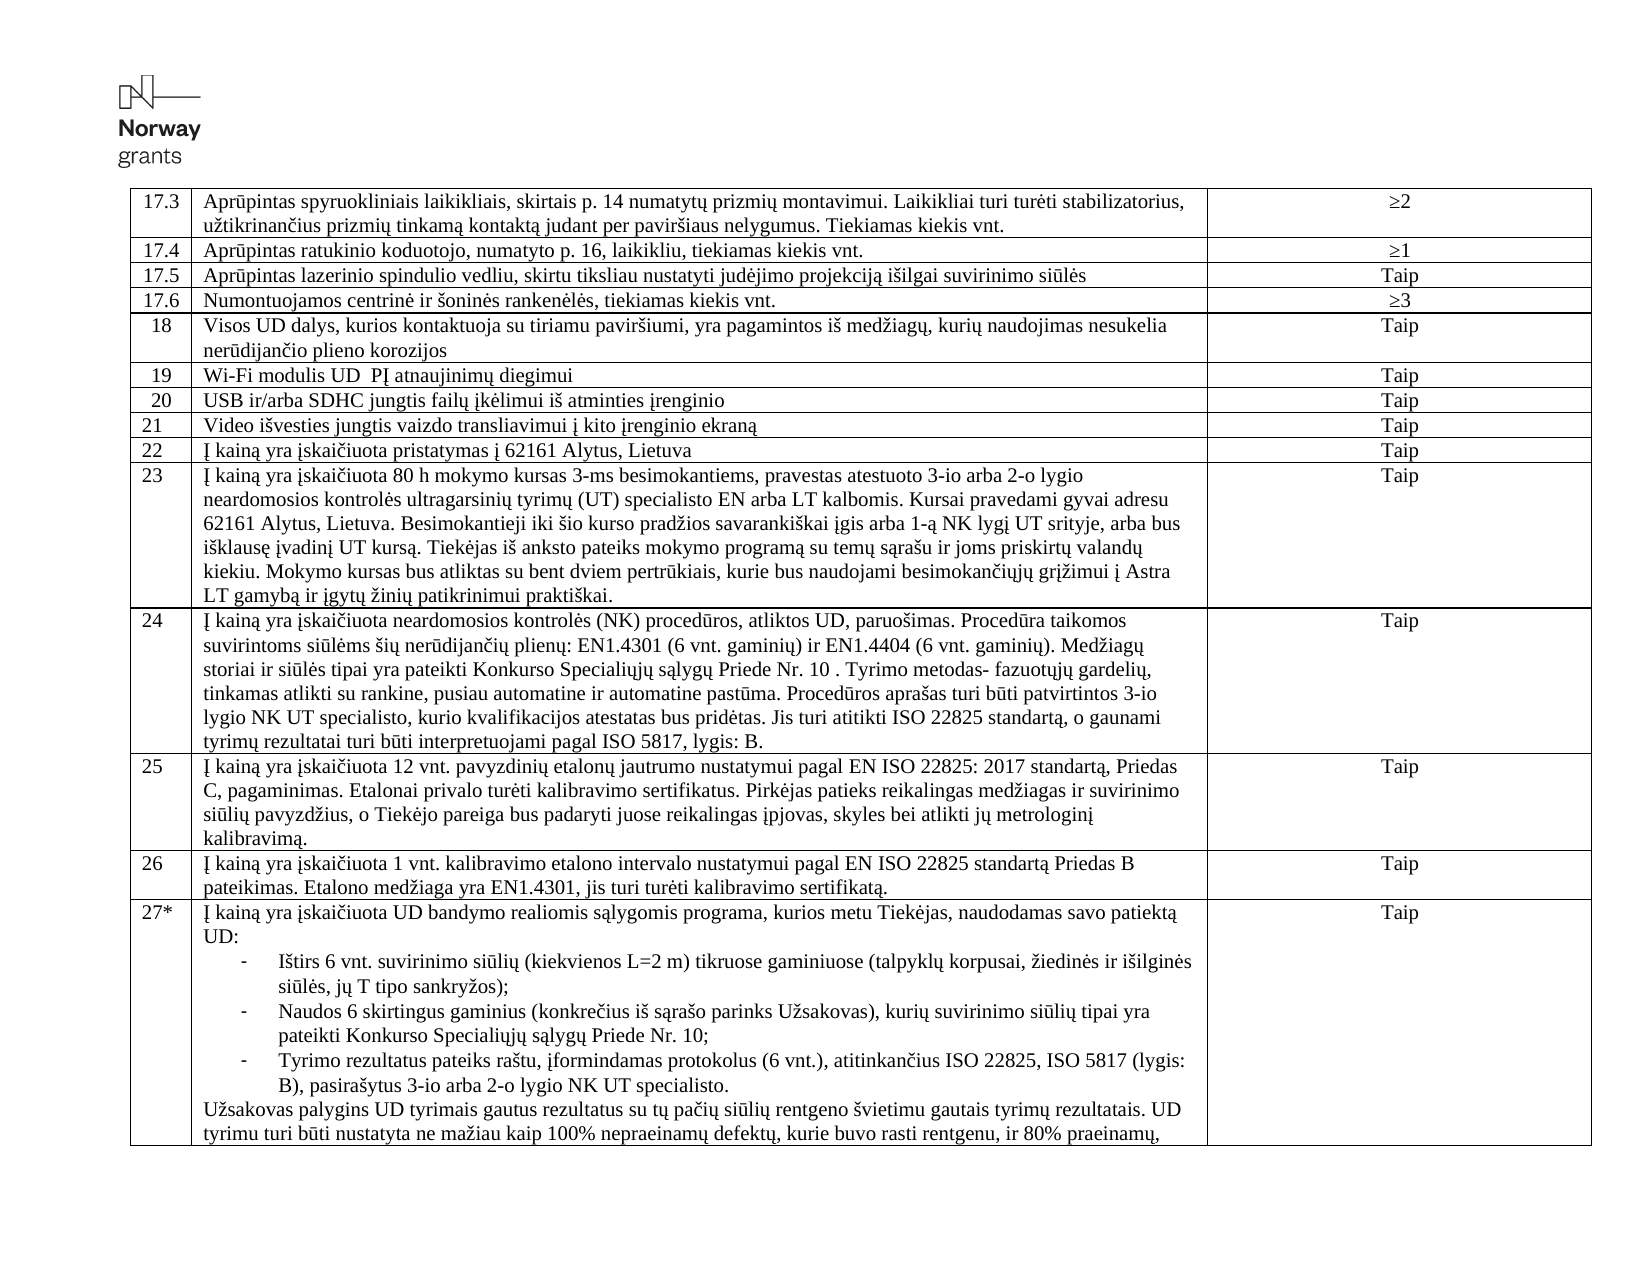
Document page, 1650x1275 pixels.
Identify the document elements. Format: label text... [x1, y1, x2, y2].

table_cell Į kainą yra įskaičiuota 80 h mokymo kursas 3-ms besimokantiems, pravestas atestuoto 3-io arba 2-o lygio neardomosios kontrolės ultragarsinių tyrimų (UT) specialisto EN arba LT kalbomis. Kursai pravedami gyvai adresu 62161 Alytus, Lietuva. Besimokantieji iki šio kurso pradžios savarankiškai įgis arba 1-ą NK lygį UT srityje, arba bus išklausę įvadinį UT kursą. Tiekėjas iš anksto pateiks mokymo programą su temų sąrašu ir joms priskirtų valandų kiekiu. Mokymo kursas bus atliktas su bent dviem pertrūkiais, kurie bus naudojami besimokančiųjų grįžimui į Astra LT gamybą ir įgytų žinių patikrinimui praktiškai. [192, 463, 1207, 607]
picture [118, 75, 201, 168]
table_cell 19 [131, 363, 191, 387]
table_cell 20 [131, 388, 191, 412]
table_cell Visos UD dalys, kurios kontaktuoja su tiriamu paviršiumi, yra pagamintos iš medžiagų, kurių naudojimas nesukelia nerūdijančio plieno korozijos [192, 314, 1207, 362]
table_cell 17.3 [131, 189, 191, 237]
table_cell ≥2 [1208, 189, 1591, 237]
table_cell Aprūpintas lazerinio spindulio vedliu, skirtu tiksliau nustatyti judėjimo projekciją išilgai suvirinimo siūlės [192, 263, 1207, 287]
table_cell 27* [131, 900, 191, 1145]
table_cell Aprūpintas spyruokliniais laikikliais, skirtais p. 14 numatytų prizmių montavimui. Laikikliai turi turėti stabilizatorius, užtikrinančius prizmių tinkamą kontaktą judant per paviršiaus nelygumus. Tiekiamas kiekis vnt. [192, 189, 1207, 237]
table_cell Aprūpintas ratukinio koduotojo, numatyto p. 16, laikikliu, tiekiamas kiekis vnt. [192, 238, 1207, 262]
table_cell Taip [1208, 754, 1591, 850]
table_cell Taip [1208, 851, 1591, 899]
table_cell Į kainą yra įskaičiuota pristatymas į 62161 Alytus, Lietuva [192, 438, 1207, 462]
table_cell Wi-Fi modulis UD PĮ atnaujinimų diegimui [192, 363, 1207, 387]
table_cell Taip [1208, 609, 1591, 753]
table_cell Į kainą yra įskaičiuota neardomosios kontrolės (NK) procedūros, atliktos UD, paruošimas. Procedūra taikomos suvirintoms siūlėms šių nerūdijančių plienų: EN1.4301 (6 vnt. gaminių) ir EN1.4404 (6 vnt. gaminių). Medžiagų storiai ir siūlės tipai yra pateikti Konkurso Specialiųjų sąlygų Priede Nr. 10 . Tyrimo metodas- fazuotųjų gardelių, tinkamas atlikti su rankine, pusiau automatine ir automatine pastūma. Procedūros aprašas turi būti patvirtintos 3-io lygio NK UT specialisto, kurio kvalifikacijos atestatas bus pridėtas. Jis turi atitikti ISO 22825 standartą, o gaunami tyrimų rezultatai turi būti interpretuojami pagal ISO 5817, lygis: B. [192, 609, 1207, 753]
table_cell Video išvesties jungtis vaizdo transliavimui į kito įrenginio ekraną [192, 413, 1207, 437]
table_cell 21 [131, 413, 191, 437]
table_cell ≥3 [1208, 288, 1591, 312]
table_cell Į kainą yra įskaičiuota 1 vnt. kalibravimo etalono intervalo nustatymui pagal EN ISO 22825 standartą Priedas B pateikimas. Etalono medžiaga yra EN1.4301, jis turi turėti kalibravimo sertifikatą. [192, 851, 1207, 899]
table_cell Taip [1208, 388, 1591, 412]
table_cell Taip [1208, 263, 1591, 287]
table_cell Numontuojamos centrinė ir šoninės rankenėlės, tiekiamas kiekis vnt. [192, 288, 1207, 312]
table_cell Taip [1208, 463, 1591, 607]
table_cell USB ir/arba SDHC jungtis failų įkėlimui iš atminties įrenginio [192, 388, 1207, 412]
table_cell ≥1 [1208, 238, 1591, 262]
table_cell 17.4 [131, 238, 191, 262]
table_cell Taip [1208, 438, 1591, 462]
table_cell 22 [131, 438, 191, 462]
table_cell Taip [1208, 314, 1591, 362]
table_cell Taip [1208, 900, 1591, 1145]
table_cell 18 [131, 314, 191, 362]
table_cell 25 [131, 754, 191, 850]
table_cell Taip [1208, 413, 1591, 437]
table_cell 17.6 [131, 288, 191, 312]
table_cell Į kainą yra įskaičiuota 12 vnt. pavyzdinių etalonų jautrumo nustatymui pagal EN ISO 22825: 2017 standartą, Priedas C, pagaminimas. Etalonai privalo turėti kalibravimo sertifikatus. Pirkėjas patieks reikalingas medžiagas ir suvirinimo siūlių pavyzdžius, o Tiekėjo pareiga bus padaryti juose reikalingas įpjovas, skyles bei atlikti jų metrologinį kalibravimą. [192, 754, 1207, 850]
table_cell Taip [1208, 363, 1591, 387]
table_cell 17.5 [131, 263, 191, 287]
table_cell 26 [131, 851, 191, 899]
table_cell 23 [131, 463, 191, 607]
table_cell 24 [131, 609, 191, 753]
